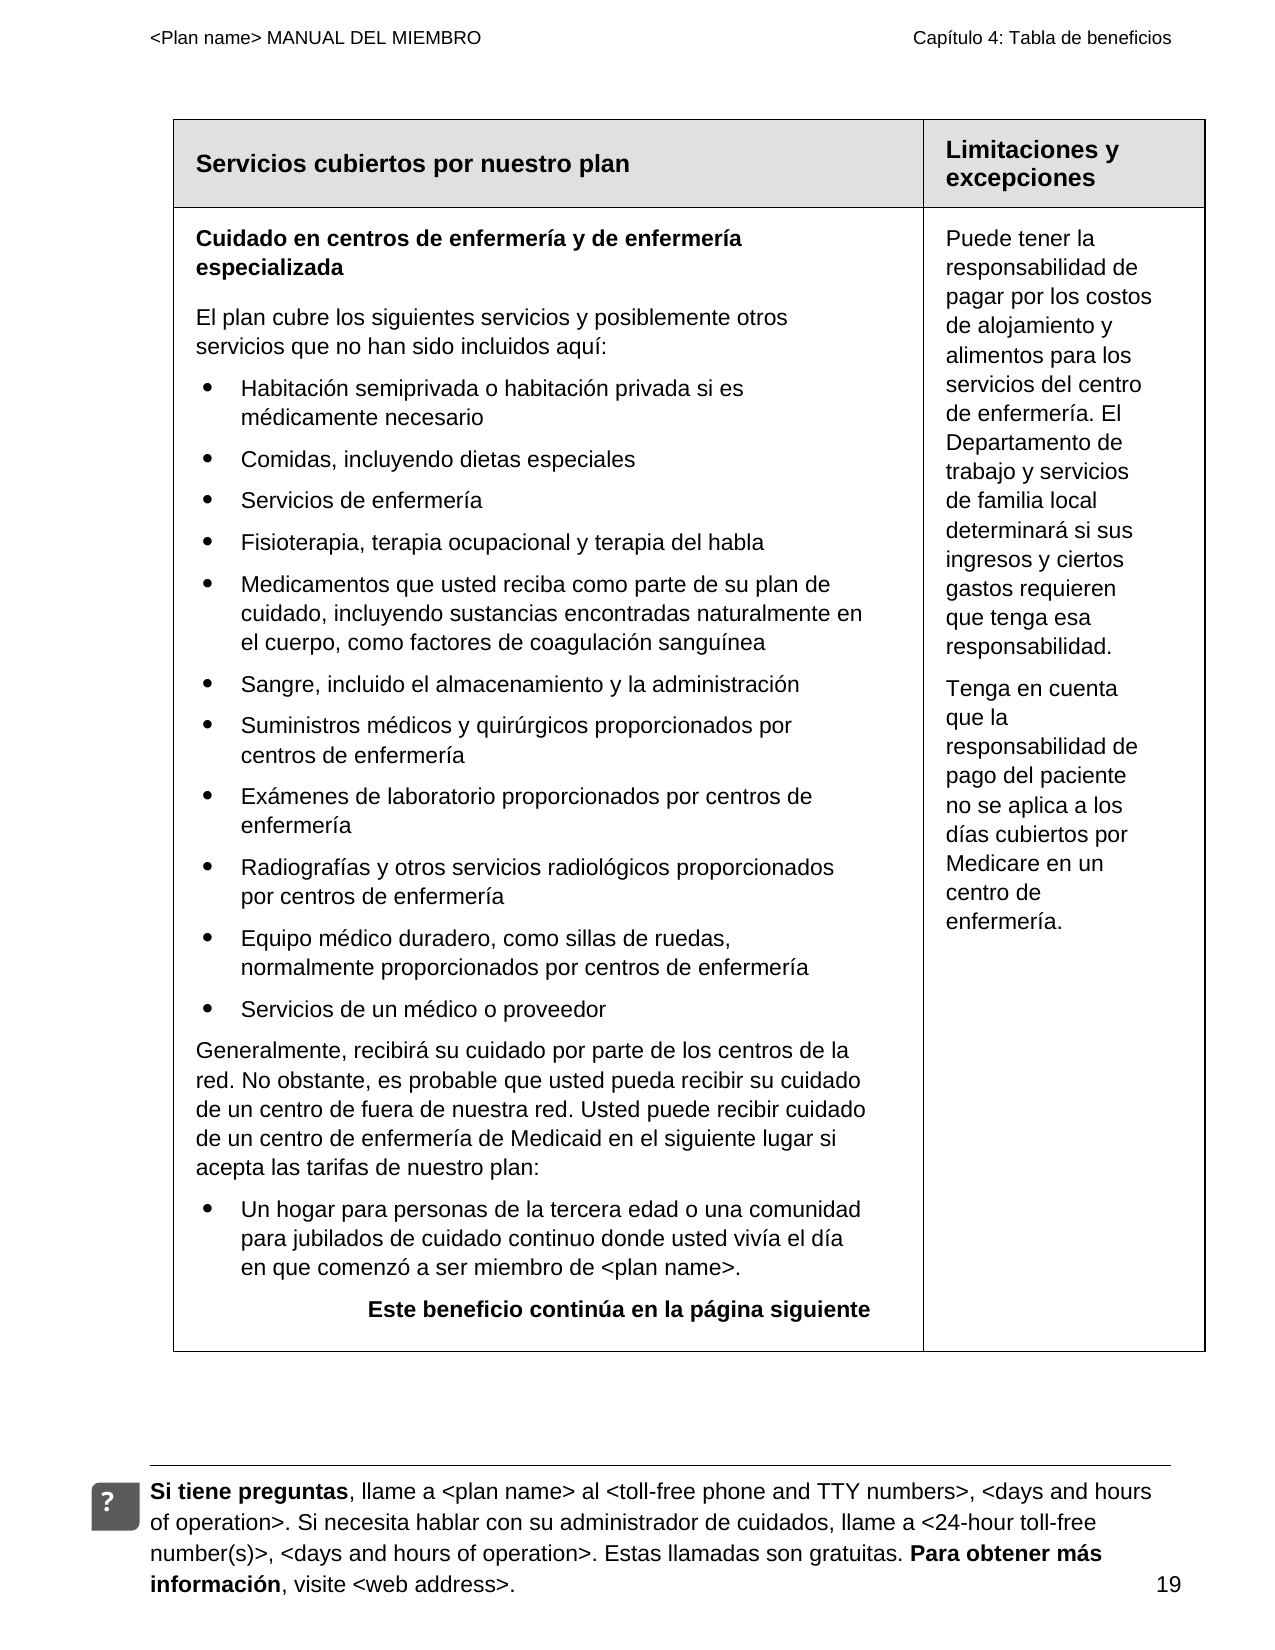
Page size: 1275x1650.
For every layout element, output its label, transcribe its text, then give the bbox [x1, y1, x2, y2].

table_cell Puede tener la responsabilidad de pagar por los costos de alojamiento y alimentos para los servicios del centro de enfermería. El Departamento de trabajo y servicios de familia local determinará si sus ingresos y ciertos gastos requieren que tenga esa responsabilidad. Tenga en cuenta que la responsabilidad de pago del paciente no se aplica a los días cubiertos por Medicare en un centro de enfermería. [924, 208, 1204, 1351]
table_header Limitaciones y excepciones [924, 120, 1204, 207]
table_cell Cuidado en centros de enfermería y de enfermería especializada El plan cubre los siguientes servicios y posiblemente otros servicios que no han sido incluidos aquí: Habitación semiprivada o habitación privada si es médicamente necesario Comidas, incluyendo dietas especiales Servicios de enfermería Fisioterapia, terapia ocupacional y terapia del habla Medicamentos que usted reciba como parte de su plan de cuidado, incluyendo sustancias encontradas naturalmente en el cuerpo, como factores de coagulación sanguínea Sangre, incluido el almacenamiento y la administración Suministros médicos y quirúrgicos proporcionados por centros de enfermería Exámenes de laboratorio proporcionados por centros de enfermería Radiografías y otros servicios radiológicos proporcionados por centros de enfermería Equipo médico duradero, como sillas de ruedas, normalmente proporcionados por centros de enfermería Servicios de un médico o proveedor Generalmente, recibirá su cuidado por parte de los centros de la red. No obstante, es probable que usted pueda recibir su cuidado de un centro de fuera de nuestra red. Usted puede recibir cuidado de un centro de enfermería de Medicaid en el siguiente lugar si acepta las tarifas de nuestro plan: Un hogar para personas de la tercera edad o una comunidad para jubilados de cuidado continuo donde usted vivía el día en que comenzó a ser miembro de <plan name>. Este beneficio continúa en la página siguiente [174, 208, 923, 1351]
table_header Servicios cubiertos por nuestro plan [174, 120, 923, 207]
